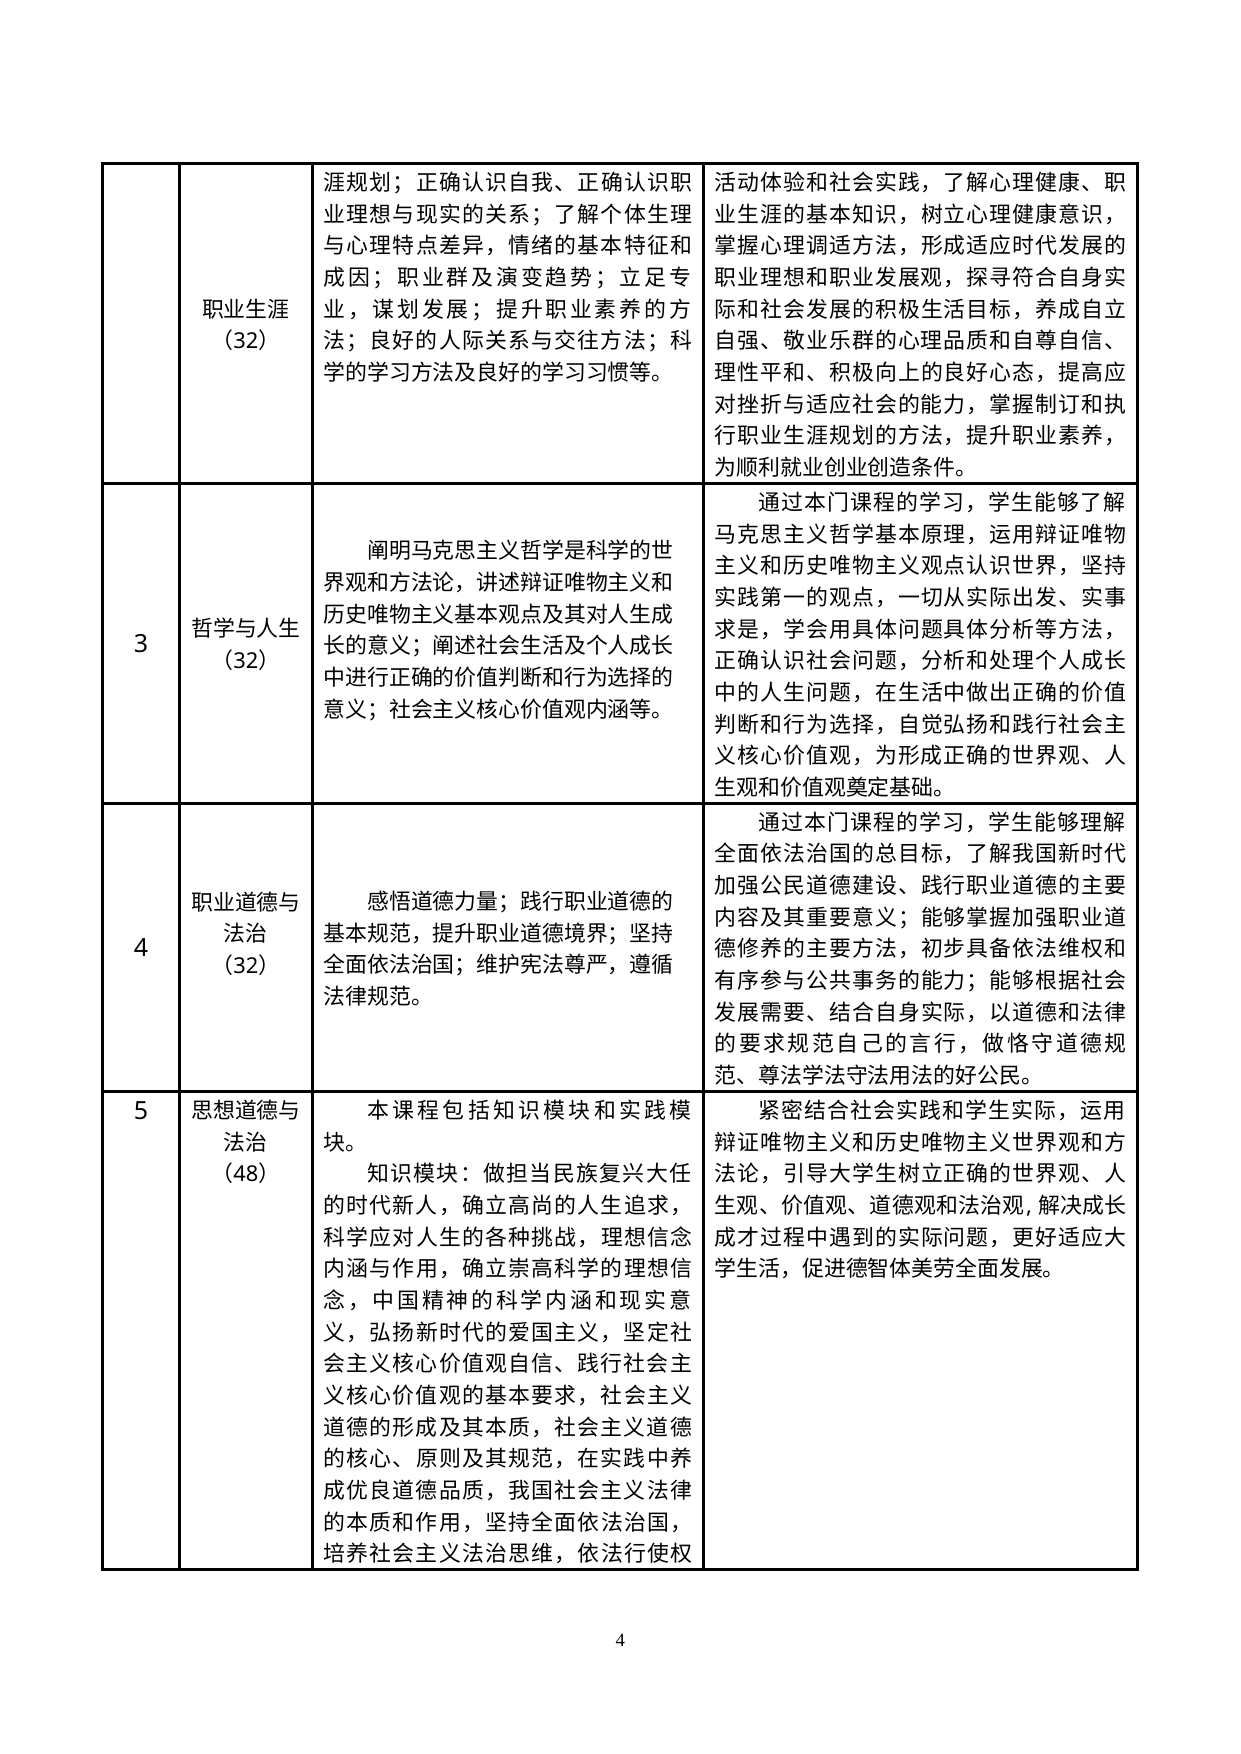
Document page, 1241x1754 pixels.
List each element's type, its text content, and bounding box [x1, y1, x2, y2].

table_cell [314, 1093, 702, 1568]
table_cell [314, 165, 702, 482]
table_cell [705, 165, 1136, 482]
table_cell 4 [104, 805, 178, 1090]
table_cell 哲学与人生 （32） [181, 485, 311, 802]
table_cell 阐明马克思主义哲学是科学的世界观和方法论，讲述辩证唯物主义和历史唯物主义基本观点及其对人生成长的意义；阐述社会生活及个人成长中进行正确的价值判断和行为选择的意义；社会主义核心价值观内涵等。 [314, 485, 702, 802]
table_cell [705, 1093, 1136, 1568]
table_cell 心理健康与职业生涯 （32） [181, 165, 311, 482]
table_cell 思想道德与法治 （48） [181, 1093, 311, 1568]
table_cell 通过本门课程的学习，学生能够了解马克思主义哲学基本原理，运用辩证唯物主义和历史唯物主义观点认识世界，坚持实践第一的观点，一切从实际出发、实事求是，学会用具体问题具体分析等方法，正确认识社会问题，分析和处理个人成长中的人生问题，在生活中做出正确的价值判断和行为选择，自觉弘扬和践行社会主义核心价值观，为形成正确的世界观、人生观和价值观奠定基础。 [705, 485, 1136, 802]
table_cell 5 [104, 1093, 178, 1568]
table_cell 感悟道德力量；践行职业道德的基本规范，提升职业道德境界；坚持全面依法治国；维护宪法尊严，遵循法律规范。 [314, 805, 702, 1090]
table_cell 3 [104, 485, 178, 802]
table_cell 职业道德与法治 （32） [181, 805, 311, 1090]
table_cell 2 [104, 165, 178, 482]
table_cell 通过本门课程的学习，学生能够理解全面依法治国的总目标，了解我国新时代加强公民道德建设、践行职业道德的主要内容及其重要意义；能够掌握加强职业道德修养的主要方法，初步具备依法维权和有序参与公共事务的能力；能够根据社会发展需要、结合自身实际，以道德和法律的要求规范自己的言行，做恪守道德规范、尊法学法守法用法的好公民。 [705, 805, 1136, 1090]
